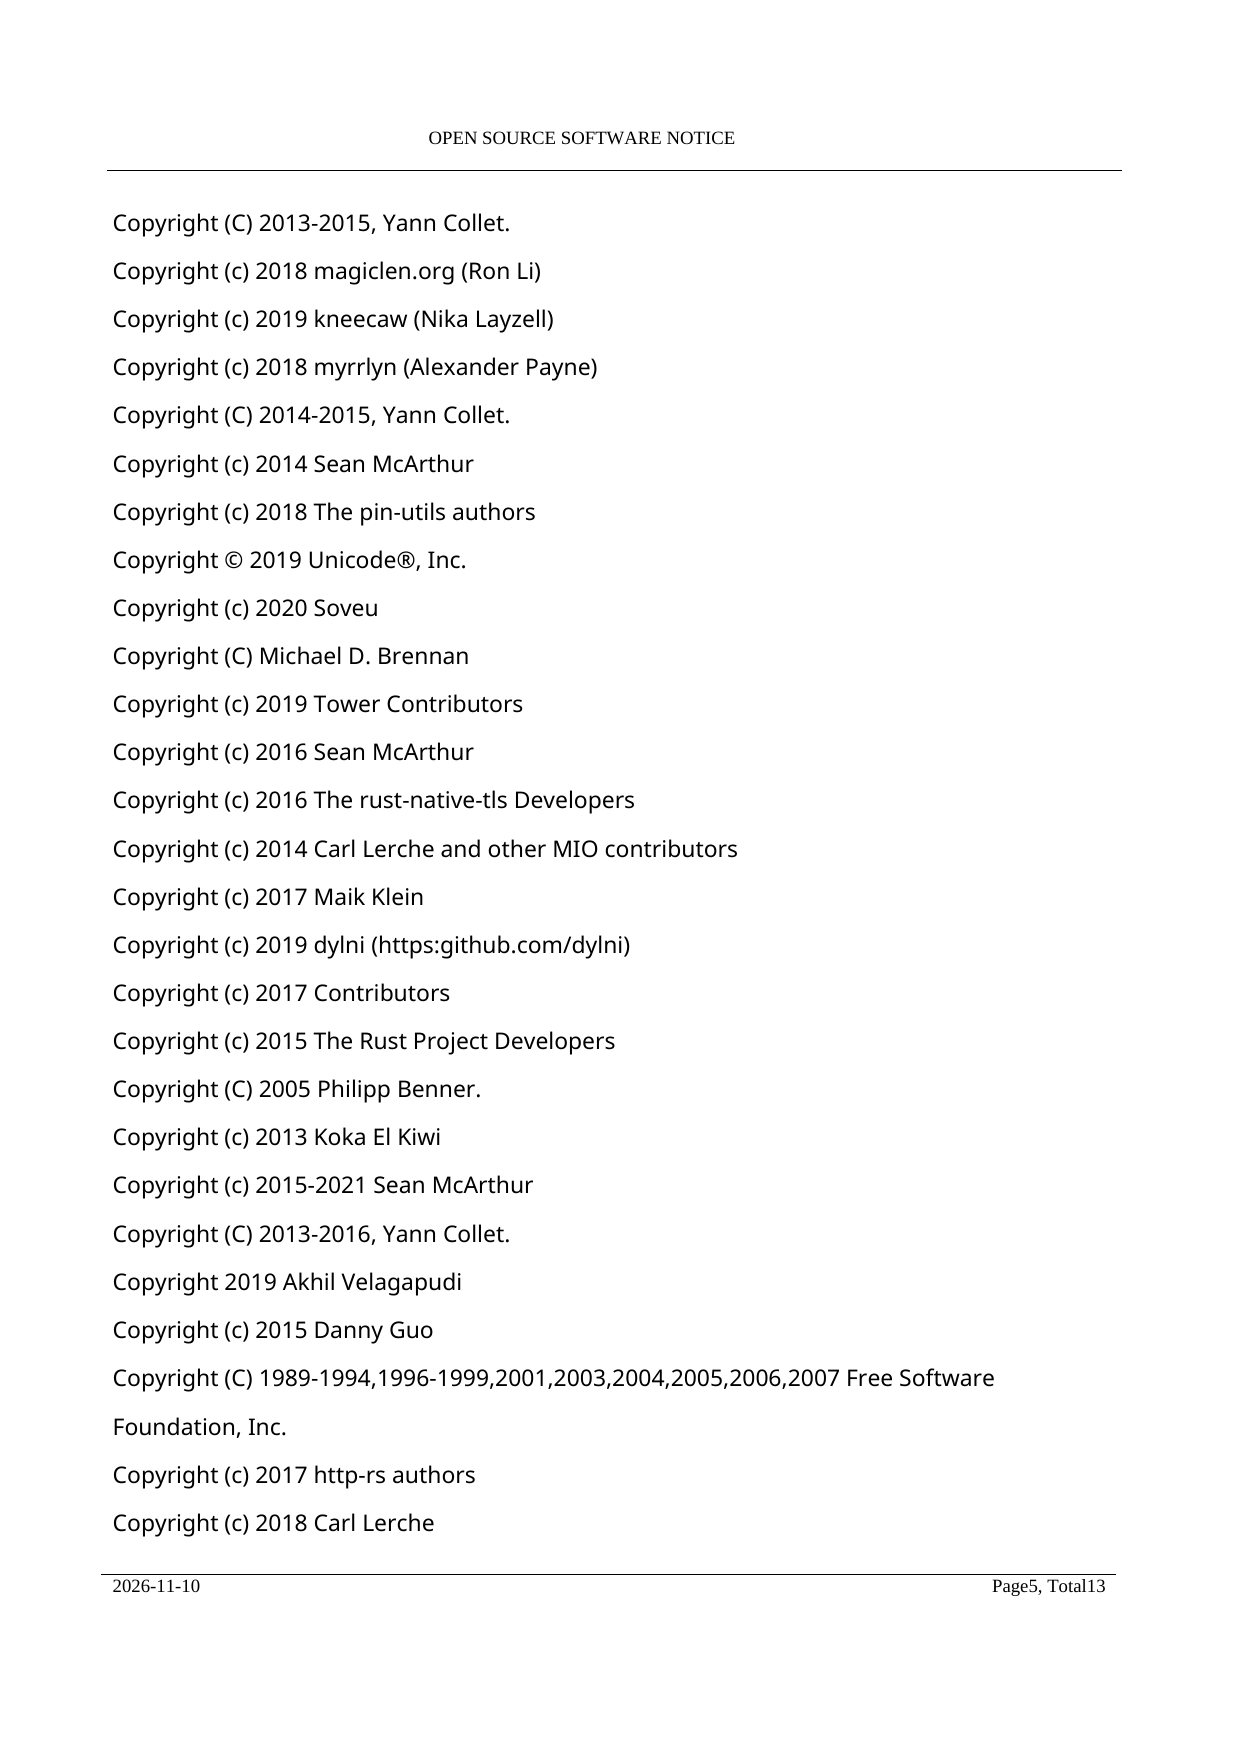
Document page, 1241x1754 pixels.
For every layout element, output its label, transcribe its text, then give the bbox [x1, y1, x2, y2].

text Copyright (C) 2013-2015, Yann Collet. [112, 206, 1128, 239]
text Copyright (c) 2016 Sean McArthur [112, 736, 1128, 768]
text Copyright (c) 2017 Contributors [112, 976, 1128, 1009]
text Copyright (c) 2015-2021 Sean McArthur [112, 1169, 1128, 1201]
text Copyright (c) 2019 Tower Contributors [112, 688, 1128, 720]
text Copyright (c) 2013 Koka El Kiwi [112, 1121, 1128, 1153]
text Copyright © 2019 Unicode®, Inc. [112, 543, 1128, 576]
text Copyright (c) 2018 magiclen.org (Ron Li) [112, 254, 1128, 287]
text Copyright (c) 2018 The pin-utils authors [112, 495, 1128, 528]
text Copyright (C) 2005 Philipp Benner. [112, 1073, 1128, 1105]
text Copyright (c) 2018 Carl Lerche [112, 1506, 1128, 1539]
text Copyright (C) 2013-2016, Yann Collet. [112, 1217, 1128, 1249]
text Copyright (c) 2016 The rust-native-tls Developers [112, 784, 1128, 816]
text Copyright (c) 2017 Maik Klein [112, 880, 1128, 913]
text Copyright (c) 2014 Carl Lerche and other MIO contributors [112, 832, 1128, 864]
text Copyright (C) 1989-1994,1996-1999,2001,2003,2004,2005,2006,2007 Free Software Foundation, Inc. [112, 1361, 1128, 1443]
text Copyright 2019 Akhil Velagapudi [112, 1265, 1128, 1298]
text Copyright (c) 2019 kneecaw (Nika Layzell) [112, 303, 1128, 335]
text Copyright (C) Michael D. Brennan [112, 639, 1128, 672]
text Copyright (c) 2017 http-rs authors [112, 1458, 1128, 1491]
text Copyright (C) 2014-2015, Yann Collet. [112, 399, 1128, 431]
text Copyright (c) 2015 The Rust Project Developers [112, 1024, 1128, 1057]
text Copyright (c) 2018 myrrlyn (Alexander Payne) [112, 351, 1128, 383]
text Copyright (c) 2015 Danny Guo [112, 1313, 1128, 1346]
text Copyright (c) 2019 dylni (https:github.com/dylni) [112, 928, 1128, 961]
text Copyright (c) 2014 Sean McArthur [112, 447, 1128, 479]
text Copyright (c) 2020 Soveu [112, 591, 1128, 624]
